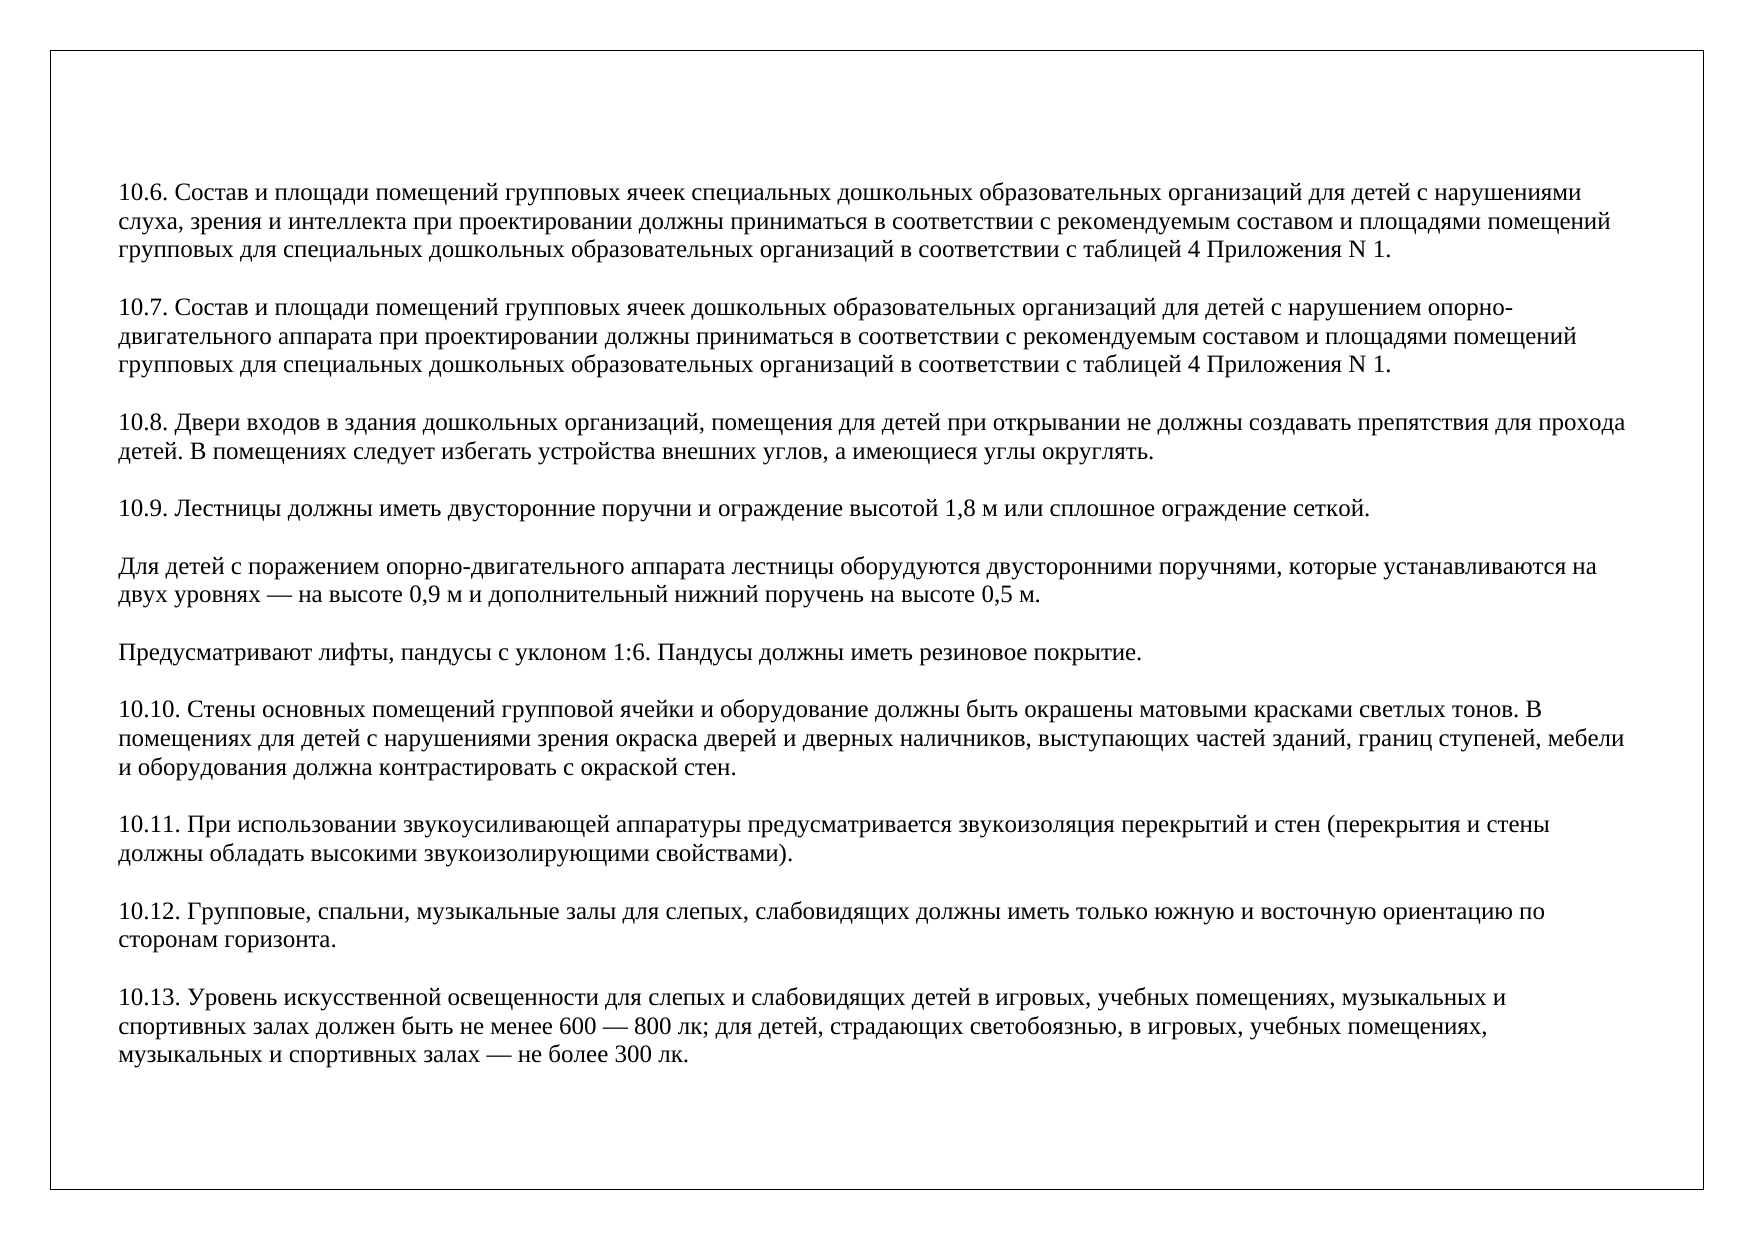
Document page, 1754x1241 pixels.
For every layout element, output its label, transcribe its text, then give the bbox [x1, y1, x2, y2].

text Для детей с поражением опорно-двигательного аппарата лестницы оборудуются двусторонними поручнями, которые устанавливаются на двух уровнях — на высоте 0,9 м и дополнительный нижний поручень на высоте 0,5 м. [118, 551, 1636, 608]
text 10.8. Двери входов в здания дошкольных организаций, помещения для детей при открывании не должны создавать препятствия для прохода детей. В помещениях следует избегать устройства внешних углов, а имеющиеся углы округлять. [118, 407, 1636, 464]
text Предусматривают лифты, пандусы с уклоном 1:6. Пандусы должны иметь резиновое покрытие. [118, 637, 1636, 666]
text 10.9. Лестницы должны иметь двусторонние поручни и ограждение высотой 1,8 м или сплошное ограждение сеткой. [118, 493, 1636, 522]
text 10.11. При использовании звукоусиливающей аппаратуры предусматривается звукоизоляция перекрытий и стен (перекрытия и стены должны обладать высокими звукоизолирующими свойствами). [118, 809, 1636, 867]
text 10.10. Стены основных помещений групповой ячейки и оборудование должны быть окрашены матовыми красками светлых тонов. В помещениях для детей с нарушениями зрения окраска дверей и дверных наличников, выступающих частей зданий, границ ступеней, мебели и оборудования должна контрастировать с окраской стен. [118, 694, 1636, 781]
text 10.7. Состав и площади помещений групповых ячеек дошкольных образовательных организаций для детей с нарушением опорно-двигательного аппарата при проектировании должны приниматься в соответствии с рекомендуемым составом и площадями помещений групповых для специальных дошкольных образовательных организаций в соответствии с таблицей 4 Приложения N 1. [118, 292, 1636, 378]
text 10.6. Состав и площади помещений групповых ячеек специальных дошкольных образовательных организаций для детей с нарушениями слуха, зрения и интеллекта при проектировании должны приниматься в соответствии с рекомендуемым составом и площадями помещений групповых для специальных дошкольных образовательных организаций в соответствии с таблицей 4 Приложения N 1. [118, 177, 1636, 263]
text 10.12. Групповые, спальни, музыкальные залы для слепых, слабовидящих должны иметь только южную и восточную ориентацию по сторонам горизонта. [118, 896, 1636, 953]
text 10.13. Уровень искусственной освещенности для слепых и слабовидящих детей в игровых, учебных помещениях, музыкальных и спортивных залах должен быть не менее 600 — 800 лк; для детей, страдающих светобоязнью, в игровых, учебных помещениях, музыкальных и спортивных залах — не более 300 лк. [118, 982, 1636, 1068]
